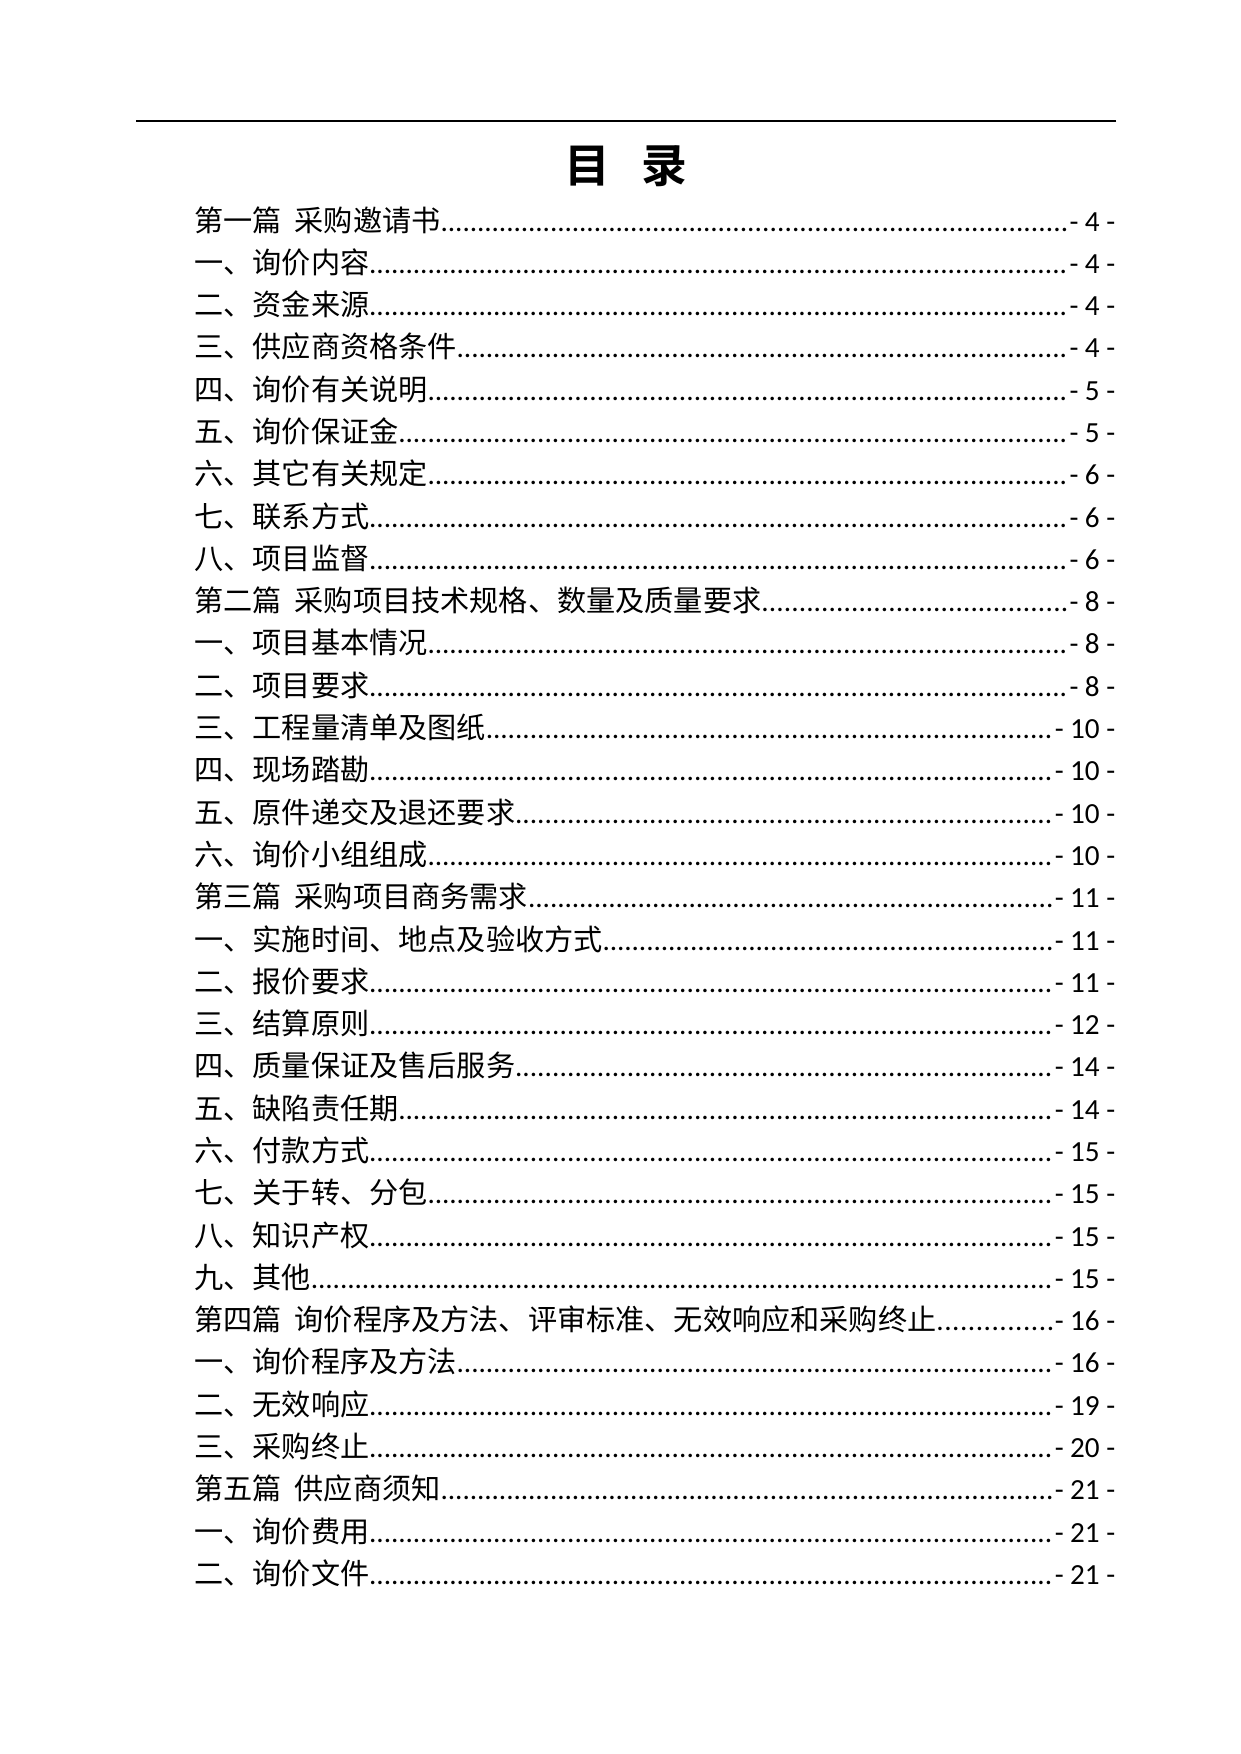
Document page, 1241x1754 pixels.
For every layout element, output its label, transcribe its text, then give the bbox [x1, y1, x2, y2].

text 四、现场踏勘 - 10 - [194, 747, 1116, 789]
text 五、询价保证金 - 5 - [194, 408, 1116, 451]
text 第一篇 采购邀请书 - 4 - [194, 197, 1116, 239]
text 第五篇 供应商须知 - 21 - [194, 1466, 1116, 1508]
text 六、询价小组组成 - 10 - [194, 831, 1116, 874]
text 四、询价有关说明 - 5 - [194, 366, 1116, 408]
text 九、其他 - 15 - [194, 1254, 1116, 1297]
text 五、原件递交及退还要求 - 10 - [194, 789, 1116, 831]
text 目 录 [136, 122, 1116, 197]
text 三、供应商资格条件 - 4 - [194, 324, 1116, 366]
text 一、询价内容 - 4 - [194, 239, 1116, 282]
text 七、联系方式 - 6 - [194, 493, 1116, 535]
text 三、结算原则 - 12 - [194, 1001, 1116, 1043]
text 一、项目基本情况 - 8 - [194, 620, 1116, 662]
text 五、缺陷责任期 - 14 - [194, 1085, 1116, 1127]
text 六、其它有关规定 - 6 - [194, 451, 1116, 493]
text 八、项目监督 - 6 - [194, 535, 1116, 578]
text 一、询价程序及方法 - 16 - [194, 1339, 1116, 1381]
text 二、报价要求 - 11 - [194, 958, 1116, 1001]
text 二、无效响应 - 19 - [194, 1381, 1116, 1423]
text 六、付款方式 - 15 - [194, 1127, 1116, 1170]
text 三、工程量清单及图纸 - 10 - [194, 704, 1116, 747]
text 一、实施时间、地点及验收方式 - 11 - [194, 916, 1116, 958]
text 第四篇 询价程序及方法、评审标准、无效响应和采购终止 - 16 - [194, 1297, 1116, 1339]
text 二、资金来源 - 4 - [194, 282, 1116, 324]
text 二、询价文件 - 21 - [194, 1550, 1116, 1593]
text 三、采购终止 - 20 - [194, 1423, 1116, 1466]
text 八、知识产权 - 15 - [194, 1212, 1116, 1254]
text 第二篇 采购项目技术规格、数量及质量要求 - 8 - [194, 578, 1116, 620]
text 一、询价费用 - 21 - [194, 1508, 1116, 1550]
text 四、质量保证及售后服务 - 14 - [194, 1043, 1116, 1085]
text 第三篇 采购项目商务需求 - 11 - [194, 874, 1116, 916]
text 二、项目要求 - 8 - [194, 662, 1116, 704]
text 七、关于转、分包 - 15 - [194, 1170, 1116, 1212]
